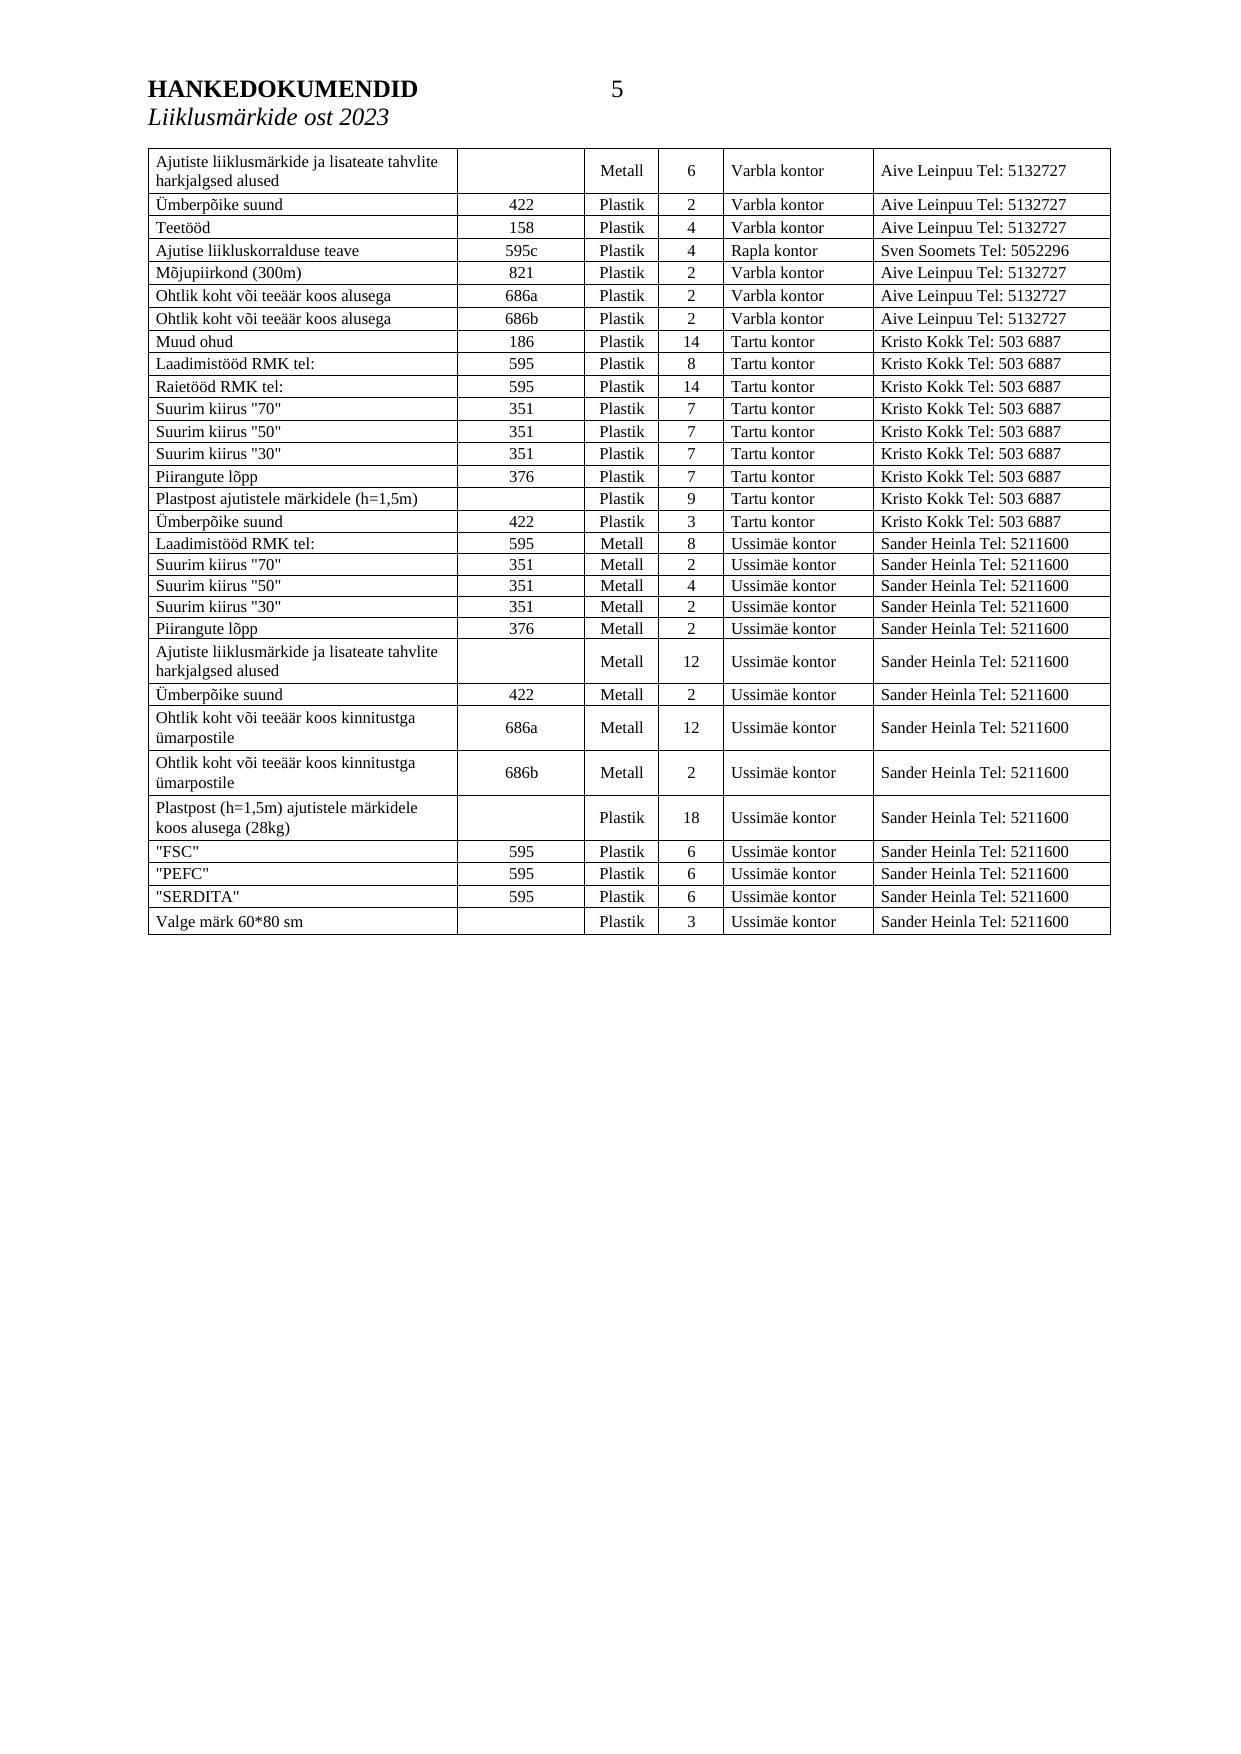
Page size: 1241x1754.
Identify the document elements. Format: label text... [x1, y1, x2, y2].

table_cell 351 [458, 443, 584, 464]
table_cell Plastpost (h=1,5m) ajutistele märkidele koos alusega (28kg) [149, 796, 457, 839]
table_cell Ohtlik koht või teeäär koos alusega [149, 308, 457, 329]
table_cell Plastik [585, 796, 658, 839]
table_cell 4 [659, 576, 723, 596]
table_cell 351 [458, 576, 584, 596]
table_cell [458, 149, 584, 193]
table_cell Plastpost ajutistele märkidele (h=1,5m) [149, 488, 457, 509]
table_cell 6 [659, 841, 723, 862]
table_cell Ajutiste liiklusmärkide ja lisateate tahvlite harkjalgsed alused [149, 639, 457, 683]
table_cell Tartu kontor [724, 331, 873, 352]
table_cell Raietööd RMK tel: [149, 376, 457, 397]
table_cell 12 [659, 706, 723, 749]
table_cell [458, 908, 584, 934]
table_cell Ümberpõike suund [149, 511, 457, 532]
table_cell Kristo Kokk Tel: 503 6887 [874, 488, 1110, 509]
table_cell Sander Heinla Tel: 5211600 [874, 618, 1110, 638]
table_cell 351 [458, 398, 584, 419]
table_cell Kristo Kokk Tel: 503 6887 [874, 466, 1110, 487]
table_cell Ajutise liikluskorralduse teave [149, 239, 457, 261]
table_cell Metall [585, 149, 658, 193]
table_cell [458, 639, 584, 683]
table_cell Sander Heinla Tel: 5211600 [874, 554, 1110, 574]
table_cell Plastik [585, 239, 658, 261]
table_cell Ussimäe kontor [724, 908, 873, 934]
table_cell 686a [458, 285, 584, 307]
table_cell Muud ohud [149, 331, 457, 352]
table_cell Ussimäe kontor [724, 886, 873, 907]
table_cell "PEFC" [149, 863, 457, 884]
table_cell Ussimäe kontor [724, 618, 873, 638]
table_cell Sander Heinla Tel: 5211600 [874, 886, 1110, 907]
table_cell Plastik [585, 886, 658, 907]
table_cell Tartu kontor [724, 353, 873, 374]
table_cell Piirangute lõpp [149, 466, 457, 487]
table_cell Kristo Kokk Tel: 503 6887 [874, 398, 1110, 419]
table_cell Plastik [585, 285, 658, 307]
table_cell Piirangute lõpp [149, 618, 457, 638]
table_cell Varbla kontor [724, 194, 873, 215]
table_cell Plastik [585, 863, 658, 884]
table_cell Varbla kontor [724, 216, 873, 238]
table_cell Sander Heinla Tel: 5211600 [874, 576, 1110, 596]
table_cell Sander Heinla Tel: 5211600 [874, 533, 1110, 553]
table_cell "FSC" [149, 841, 457, 862]
table_cell Sander Heinla Tel: 5211600 [874, 908, 1110, 934]
table_cell "SERDITA" [149, 886, 457, 907]
table_cell Ohtlik koht või teeäär koos alusega [149, 285, 457, 307]
table_cell 4 [659, 216, 723, 238]
table_cell Plastik [585, 488, 658, 509]
table_cell Ussimäe kontor [724, 576, 873, 596]
table_cell Plastik [585, 398, 658, 419]
table_cell Sven Soomets Tel: 5052296 [874, 239, 1110, 261]
table_cell 158 [458, 216, 584, 238]
table_cell 351 [458, 597, 584, 617]
table_cell 595c [458, 239, 584, 261]
table_cell Kristo Kokk Tel: 503 6887 [874, 421, 1110, 442]
table_cell 595 [458, 863, 584, 884]
table_cell 595 [458, 376, 584, 397]
table_cell Tartu kontor [724, 421, 873, 442]
table_cell Kristo Kokk Tel: 503 6887 [874, 353, 1110, 374]
table_cell 2 [659, 194, 723, 215]
table_cell Varbla kontor [724, 262, 873, 284]
table_cell Sander Heinla Tel: 5211600 [874, 751, 1110, 794]
table_cell Metall [585, 684, 658, 704]
table_cell 7 [659, 398, 723, 419]
table_cell Plastik [585, 331, 658, 352]
table_cell 595 [458, 533, 584, 553]
table_cell Tartu kontor [724, 488, 873, 509]
table_cell Ohtlik koht või teeäär koos kinnitustga ümarpostile [149, 751, 457, 794]
table_cell 14 [659, 376, 723, 397]
table_cell Aive Leinpuu Tel: 5132727 [874, 308, 1110, 329]
table_cell Metall [585, 618, 658, 638]
table_cell Suurim kiirus "50" [149, 576, 457, 596]
table_cell Metall [585, 576, 658, 596]
table_cell 2 [659, 285, 723, 307]
table_cell Metall [585, 639, 658, 683]
table_cell Ussimäe kontor [724, 533, 873, 553]
table_cell Aive Leinpuu Tel: 5132727 [874, 149, 1110, 193]
table_cell Metall [585, 751, 658, 794]
table_cell Ussimäe kontor [724, 597, 873, 617]
table_cell Teetööd [149, 216, 457, 238]
table_cell Sander Heinla Tel: 5211600 [874, 597, 1110, 617]
table_cell 422 [458, 511, 584, 532]
table_cell 9 [659, 488, 723, 509]
table_cell 3 [659, 511, 723, 532]
table_cell Plastik [585, 376, 658, 397]
table_cell Suurim kiirus "70" [149, 398, 457, 419]
table_cell 686a [458, 706, 584, 749]
table_cell 422 [458, 684, 584, 704]
table_cell 3 [659, 908, 723, 934]
table_cell 2 [659, 618, 723, 638]
table_cell Ümberpõike suund [149, 684, 457, 704]
table_cell Kristo Kokk Tel: 503 6887 [874, 443, 1110, 464]
table_cell Plastik [585, 841, 658, 862]
table_cell Tartu kontor [724, 466, 873, 487]
table_cell 2 [659, 554, 723, 574]
table_cell 7 [659, 443, 723, 464]
table_cell Kristo Kokk Tel: 503 6887 [874, 376, 1110, 397]
table_cell 2 [659, 684, 723, 704]
table_cell Sander Heinla Tel: 5211600 [874, 706, 1110, 749]
table_cell 7 [659, 421, 723, 442]
table_cell Laadimistööd RMK tel: [149, 353, 457, 374]
table_cell Ussimäe kontor [724, 863, 873, 884]
table_cell 4 [659, 239, 723, 261]
table_cell 6 [659, 149, 723, 193]
table_cell 14 [659, 331, 723, 352]
table_cell Ussimäe kontor [724, 684, 873, 704]
table_cell 8 [659, 353, 723, 374]
table_cell Varbla kontor [724, 308, 873, 329]
table_cell 6 [659, 863, 723, 884]
table_cell 376 [458, 618, 584, 638]
table_cell 821 [458, 262, 584, 284]
table_cell 351 [458, 421, 584, 442]
table_cell Sander Heinla Tel: 5211600 [874, 841, 1110, 862]
table_cell Suurim kiirus "70" [149, 554, 457, 574]
table_cell Aive Leinpuu Tel: 5132727 [874, 216, 1110, 238]
table_cell Sander Heinla Tel: 5211600 [874, 796, 1110, 839]
table_cell Ussimäe kontor [724, 639, 873, 683]
table_cell 8 [659, 533, 723, 553]
table_cell Ohtlik koht või teeäär koos kinnitustga ümarpostile [149, 706, 457, 749]
table_cell Plastik [585, 466, 658, 487]
table_cell Rapla kontor [724, 239, 873, 261]
table_cell 686b [458, 751, 584, 794]
table_cell 595 [458, 886, 584, 907]
table_cell 2 [659, 751, 723, 794]
table_cell Sander Heinla Tel: 5211600 [874, 684, 1110, 704]
table_cell Aive Leinpuu Tel: 5132727 [874, 194, 1110, 215]
table_cell Metall [585, 597, 658, 617]
table_cell Kristo Kokk Tel: 503 6887 [874, 511, 1110, 532]
table_cell 186 [458, 331, 584, 352]
table_cell Tartu kontor [724, 511, 873, 532]
table_cell Ussimäe kontor [724, 751, 873, 794]
table_cell 2 [659, 597, 723, 617]
table_cell Plastik [585, 262, 658, 284]
table_cell Tartu kontor [724, 443, 873, 464]
table_cell Metall [585, 706, 658, 749]
table_cell Plastik [585, 353, 658, 374]
table_cell 686b [458, 308, 584, 329]
table_cell 2 [659, 308, 723, 329]
table_cell Varbla kontor [724, 285, 873, 307]
table_cell Sander Heinla Tel: 5211600 [874, 639, 1110, 683]
table_cell 18 [659, 796, 723, 839]
table_cell Plastik [585, 421, 658, 442]
table_cell Valge märk 60*80 sm [149, 908, 457, 934]
table_cell Aive Leinpuu Tel: 5132727 [874, 285, 1110, 307]
table_cell Aive Leinpuu Tel: 5132727 [874, 262, 1110, 284]
table_cell Varbla kontor [724, 149, 873, 193]
table_cell Metall [585, 533, 658, 553]
table_cell Plastik [585, 443, 658, 464]
table_cell Suurim kiirus "30" [149, 443, 457, 464]
table_cell Mõjupiirkond (300m) [149, 262, 457, 284]
table_cell 7 [659, 466, 723, 487]
table_cell Plastik [585, 194, 658, 215]
table_cell Laadimistööd RMK tel: [149, 533, 457, 553]
table_cell 376 [458, 466, 584, 487]
table_cell Ussimäe kontor [724, 706, 873, 749]
table_cell 595 [458, 841, 584, 862]
table_cell Tartu kontor [724, 376, 873, 397]
table_cell Kristo Kokk Tel: 503 6887 [874, 331, 1110, 352]
table_cell Ümberpõike suund [149, 194, 457, 215]
table_cell 422 [458, 194, 584, 215]
table_cell [458, 796, 584, 839]
table_cell Metall [585, 554, 658, 574]
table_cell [149, 149, 457, 193]
table_cell 595 [458, 353, 584, 374]
table_cell Suurim kiirus "50" [149, 421, 457, 442]
table_cell Tartu kontor [724, 398, 873, 419]
table_cell Ussimäe kontor [724, 554, 873, 574]
table_cell Plastik [585, 511, 658, 532]
table_cell 2 [659, 262, 723, 284]
table_cell Ussimäe kontor [724, 796, 873, 839]
table_cell Plastik [585, 216, 658, 238]
table_cell Sander Heinla Tel: 5211600 [874, 863, 1110, 884]
table_cell 6 [659, 886, 723, 907]
table_cell 12 [659, 639, 723, 683]
table_cell 351 [458, 554, 584, 574]
table_cell [458, 488, 584, 509]
table_cell Plastik [585, 308, 658, 329]
table_cell Suurim kiirus "30" [149, 597, 457, 617]
table_cell Ussimäe kontor [724, 841, 873, 862]
table_cell Plastik [585, 908, 658, 934]
